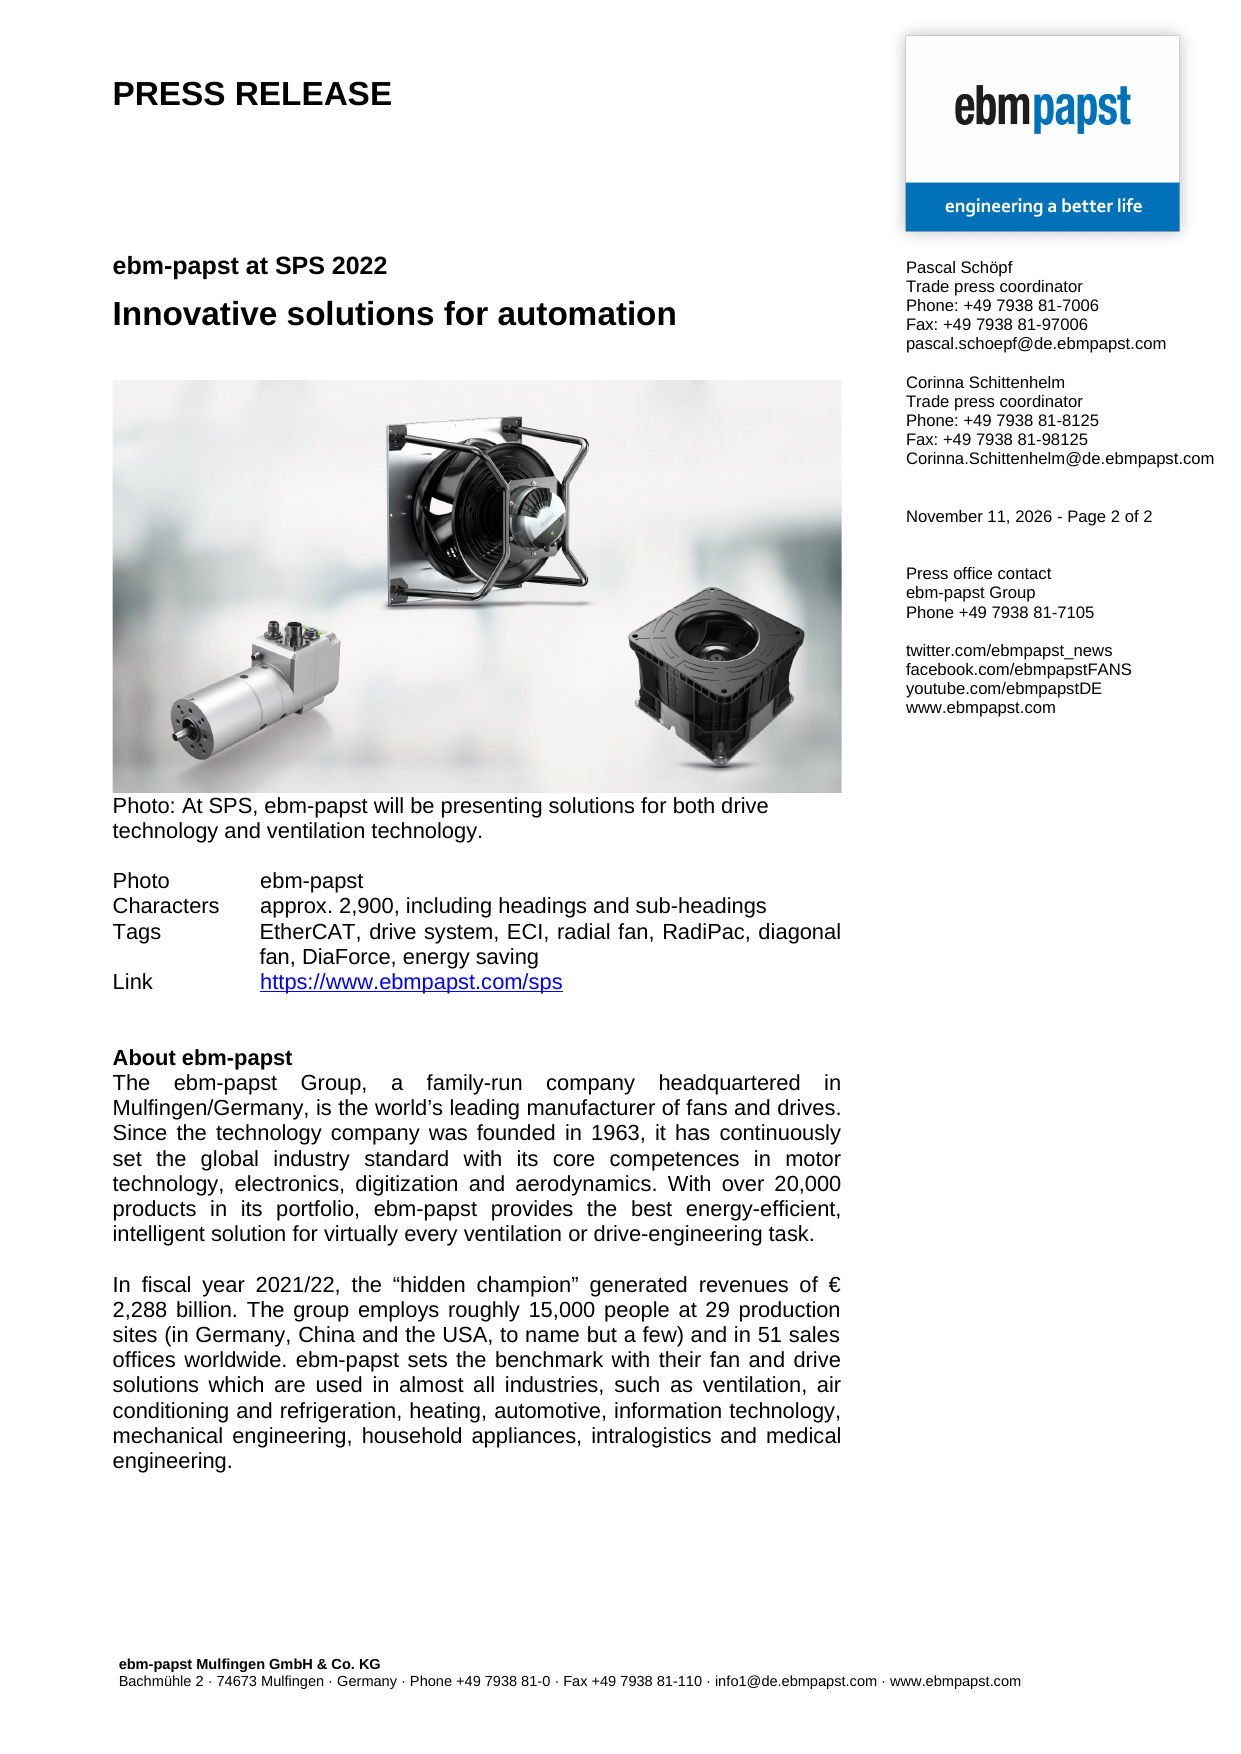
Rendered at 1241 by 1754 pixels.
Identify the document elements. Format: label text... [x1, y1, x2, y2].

subtitle Tags EtherCAT, drive system, ECI, radial fan, RadiPac, diagonal fan, DiaForce, energy saving [112, 918, 842, 969]
text About ebm-papst [112, 1044, 842, 1070]
text Photo: At SPS, ebm-papst will be presenting solutions for both drive technology and ventilation technology. [112, 793, 842, 843]
picture [112, 380, 842, 793]
subtitle Link https://www.ebmpapst.com/sps [112, 969, 842, 994]
picture [886, 16, 1198, 251]
subtitle Characters approx. 2,900, including headings and sub-headings [112, 893, 842, 918]
subtitle Photo ebm-papst [112, 868, 842, 893]
text In fiscal year 2021/22, the “hidden champion” generated revenues of € 2,288 billion. The group employs roughly 15,000 people at 29 production sites (in Germany, China and the USA, to name but a few) and in 51 sales offices worldwide. ebm-papst sets the benchmark with their fan and drive solutions which are used in almost all industries, such as ventilation, air conditioning and refrigeration, heating, automotive, information technology, mechanical engineering, household appliances, intralogistics and medical engineering. [112, 1271, 842, 1473]
text The ebm-papst Group, a family-run company headquartered in Mulfingen/Germany, is the world’s leading manufacturer of fans and drives. Since the technology company was founded in 1963, it has continuously set the global industry standard with its core competences in motor technology, electronics, digitization and aerodynamics. With over 20,000 products in its portfolio, ebm-papst provides the best energy-efficient, intelligent solution for virtually every ventilation or drive-engineering task. [112, 1070, 842, 1246]
